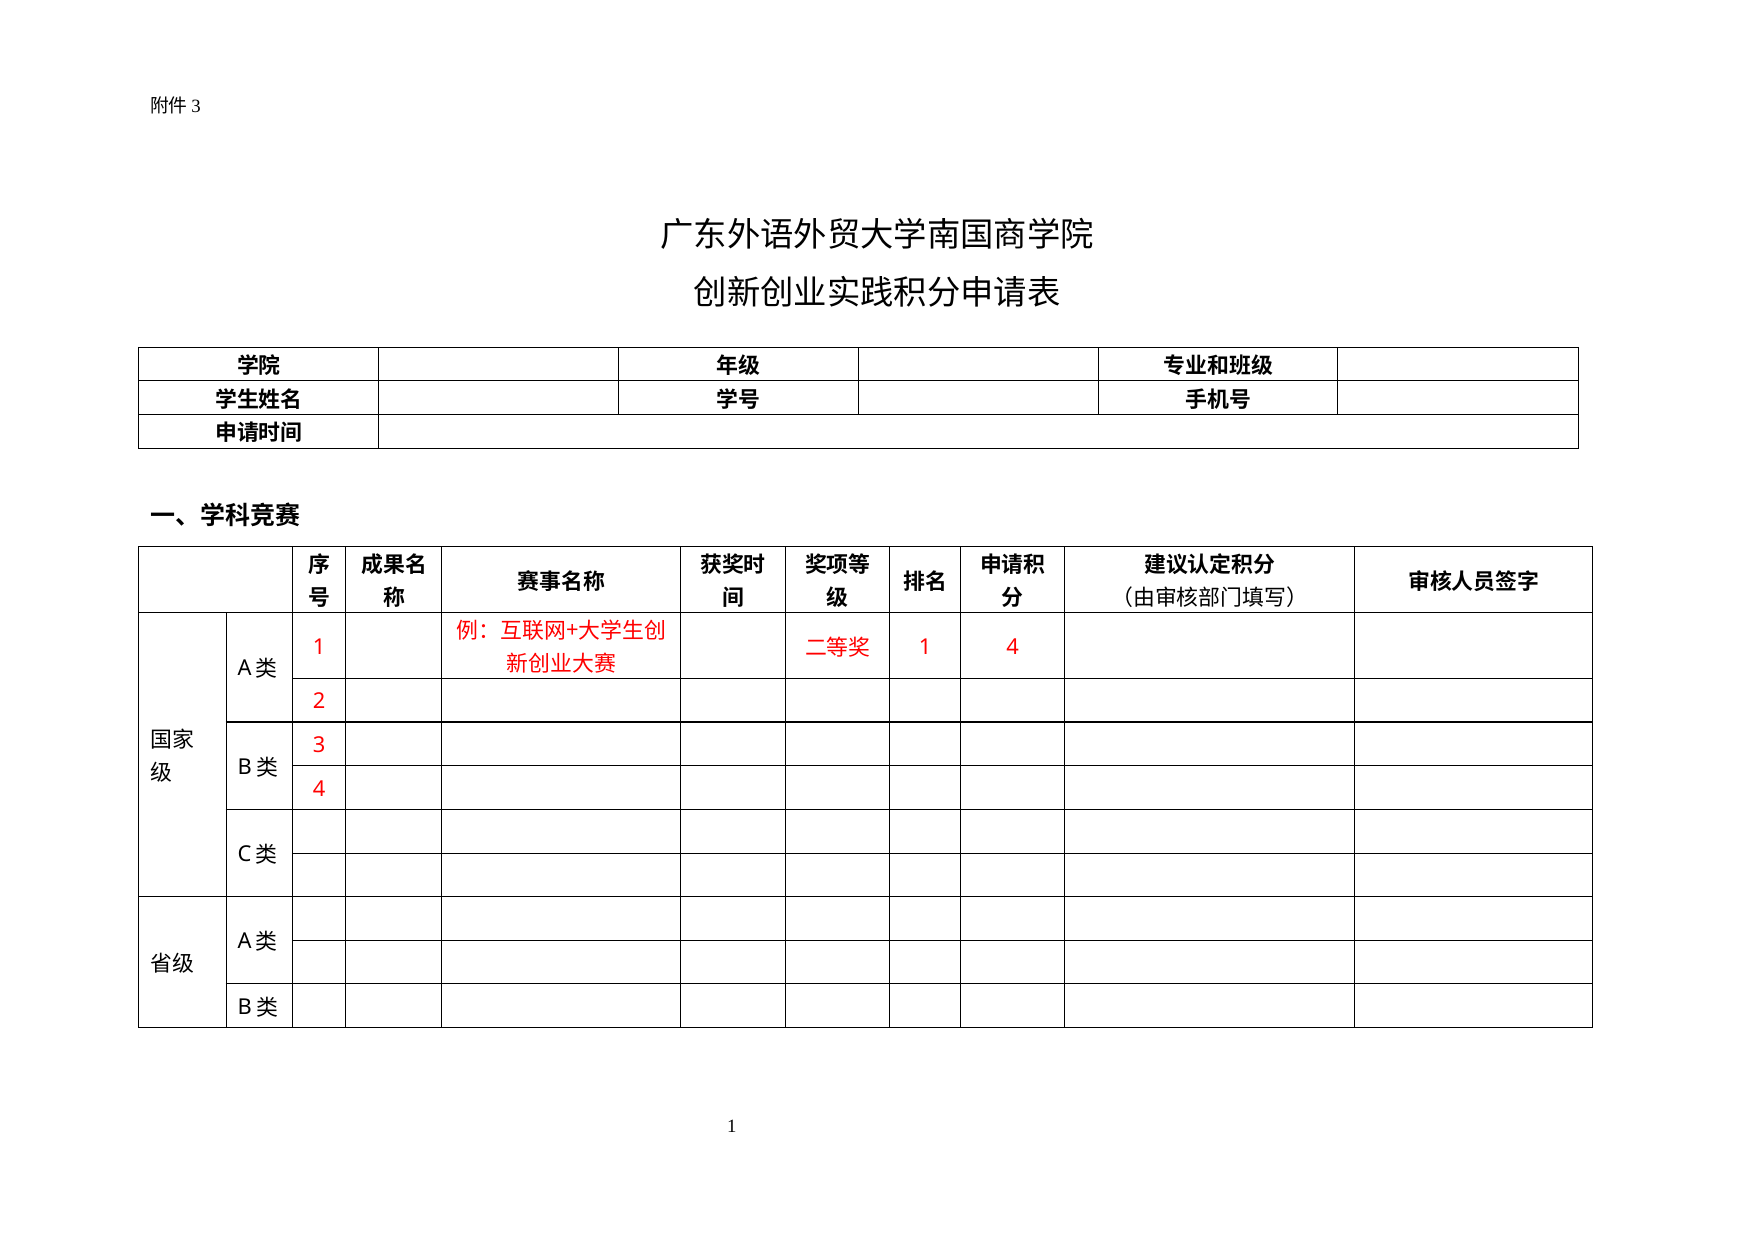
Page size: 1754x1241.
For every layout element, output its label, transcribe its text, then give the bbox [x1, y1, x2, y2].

table_cell [681, 810, 785, 853]
table_header [139, 547, 292, 612]
table_cell [1355, 723, 1592, 765]
table_cell [1065, 810, 1354, 853]
table_cell [1355, 984, 1592, 1027]
table_cell [681, 766, 785, 809]
table_cell [1065, 941, 1354, 983]
table_header [859, 348, 1098, 380]
table_cell [1355, 613, 1592, 678]
table_cell 学生姓名 [139, 381, 378, 414]
table_cell [346, 679, 441, 721]
table_cell [442, 897, 680, 940]
table_cell [1355, 810, 1592, 853]
table_cell A类 [227, 897, 292, 983]
table_header 建议认定积分 （由审核部门填写） [1065, 547, 1354, 612]
table_cell [786, 766, 889, 809]
table_header 赛事名称 [442, 547, 680, 612]
table_cell 4 [961, 613, 1064, 678]
table_cell [786, 897, 889, 940]
table_cell [293, 854, 345, 896]
table_cell 申请时间 [139, 415, 378, 447]
table_cell [346, 897, 441, 940]
table_cell [346, 984, 441, 1027]
table_cell A类 [227, 613, 292, 721]
table_cell [442, 766, 680, 809]
table_header 奖项等级 [786, 547, 889, 612]
table_cell [1355, 766, 1592, 809]
table_cell B类 [227, 984, 292, 1027]
text 广东外语外贸大学南国商学院 [150, 198, 1604, 256]
table_cell [1065, 854, 1354, 896]
table_cell [1065, 679, 1354, 721]
table_cell [1065, 897, 1354, 940]
table_cell [786, 810, 889, 853]
table_cell 手机号 [1099, 381, 1337, 414]
table_header 年级 [619, 348, 858, 380]
table_cell [890, 766, 960, 809]
table_cell [681, 723, 785, 765]
table_cell [442, 679, 680, 721]
table_cell [890, 679, 960, 721]
table_cell 省级 [139, 897, 226, 1027]
table_cell [1355, 854, 1592, 896]
table_cell [1338, 381, 1578, 414]
table_cell [293, 897, 345, 940]
table_cell [442, 854, 680, 896]
table_cell [1065, 723, 1354, 765]
table_cell [961, 723, 1064, 765]
table_cell B类 [227, 723, 292, 809]
table_cell [786, 941, 889, 983]
table_cell [961, 810, 1064, 853]
table_cell [442, 723, 680, 765]
table_cell [890, 723, 960, 765]
table_cell [961, 941, 1064, 983]
table_cell C类 [227, 810, 292, 896]
table_cell [961, 679, 1064, 721]
table_header [1338, 348, 1578, 380]
table_cell [293, 984, 345, 1027]
table_cell [379, 381, 618, 414]
table_header 审核人员签字 [1355, 547, 1592, 612]
table_cell 国家级 [139, 613, 226, 896]
table_cell [379, 415, 1578, 447]
table_cell [961, 897, 1064, 940]
table_cell [786, 723, 889, 765]
table_header 申请积分 [961, 547, 1064, 612]
table_cell [681, 941, 785, 983]
table_cell [890, 854, 960, 896]
table_cell [346, 766, 441, 809]
table_header 专业和班级 [1099, 348, 1337, 380]
table_cell [961, 854, 1064, 896]
table_cell 2 [293, 679, 345, 721]
table_cell [1355, 941, 1592, 983]
table_cell [681, 679, 785, 721]
table_header 成果名称 [346, 547, 441, 612]
table_header 获奖时间 [681, 547, 785, 612]
table_cell [890, 941, 960, 983]
table_header [379, 348, 618, 380]
table_cell [442, 941, 680, 983]
table_header 排名 [890, 547, 960, 612]
table_cell [786, 854, 889, 896]
table_cell [346, 941, 441, 983]
table_cell [681, 897, 785, 940]
table_cell [681, 613, 785, 678]
table_cell [1355, 897, 1592, 940]
table_cell [346, 854, 441, 896]
table_cell [293, 810, 345, 853]
table_cell [890, 810, 960, 853]
table_cell [961, 984, 1064, 1027]
table_cell [786, 679, 889, 721]
table_cell [442, 810, 680, 853]
table_cell [346, 723, 441, 765]
table_cell [961, 766, 1064, 809]
table_cell [681, 984, 785, 1027]
table_cell 二等奖 [786, 613, 889, 678]
table_cell [786, 984, 889, 1027]
table_cell 学号 [619, 381, 858, 414]
table_cell 1 [890, 613, 960, 678]
table_cell [890, 897, 960, 940]
table_cell [890, 984, 960, 1027]
table_header 序号 [293, 547, 345, 612]
table_cell 4 [293, 766, 345, 809]
table_cell [346, 613, 441, 678]
table_cell [293, 941, 345, 983]
table_cell [1065, 984, 1354, 1027]
table_cell [442, 984, 680, 1027]
table_cell [859, 381, 1098, 414]
table_cell 3 [293, 723, 345, 765]
table_cell 例：互联网+大学生创新创业大赛 [442, 613, 680, 678]
table_cell [1065, 766, 1354, 809]
text 一、学科竞赛 [150, 481, 1604, 546]
table_cell 1 [293, 613, 345, 678]
text 创新创业实践积分申请表 [150, 256, 1604, 314]
table_cell [1065, 613, 1354, 678]
table_cell [1355, 679, 1592, 721]
table_cell [681, 854, 785, 896]
table_header 学院 [139, 348, 378, 380]
table_cell [346, 810, 441, 853]
